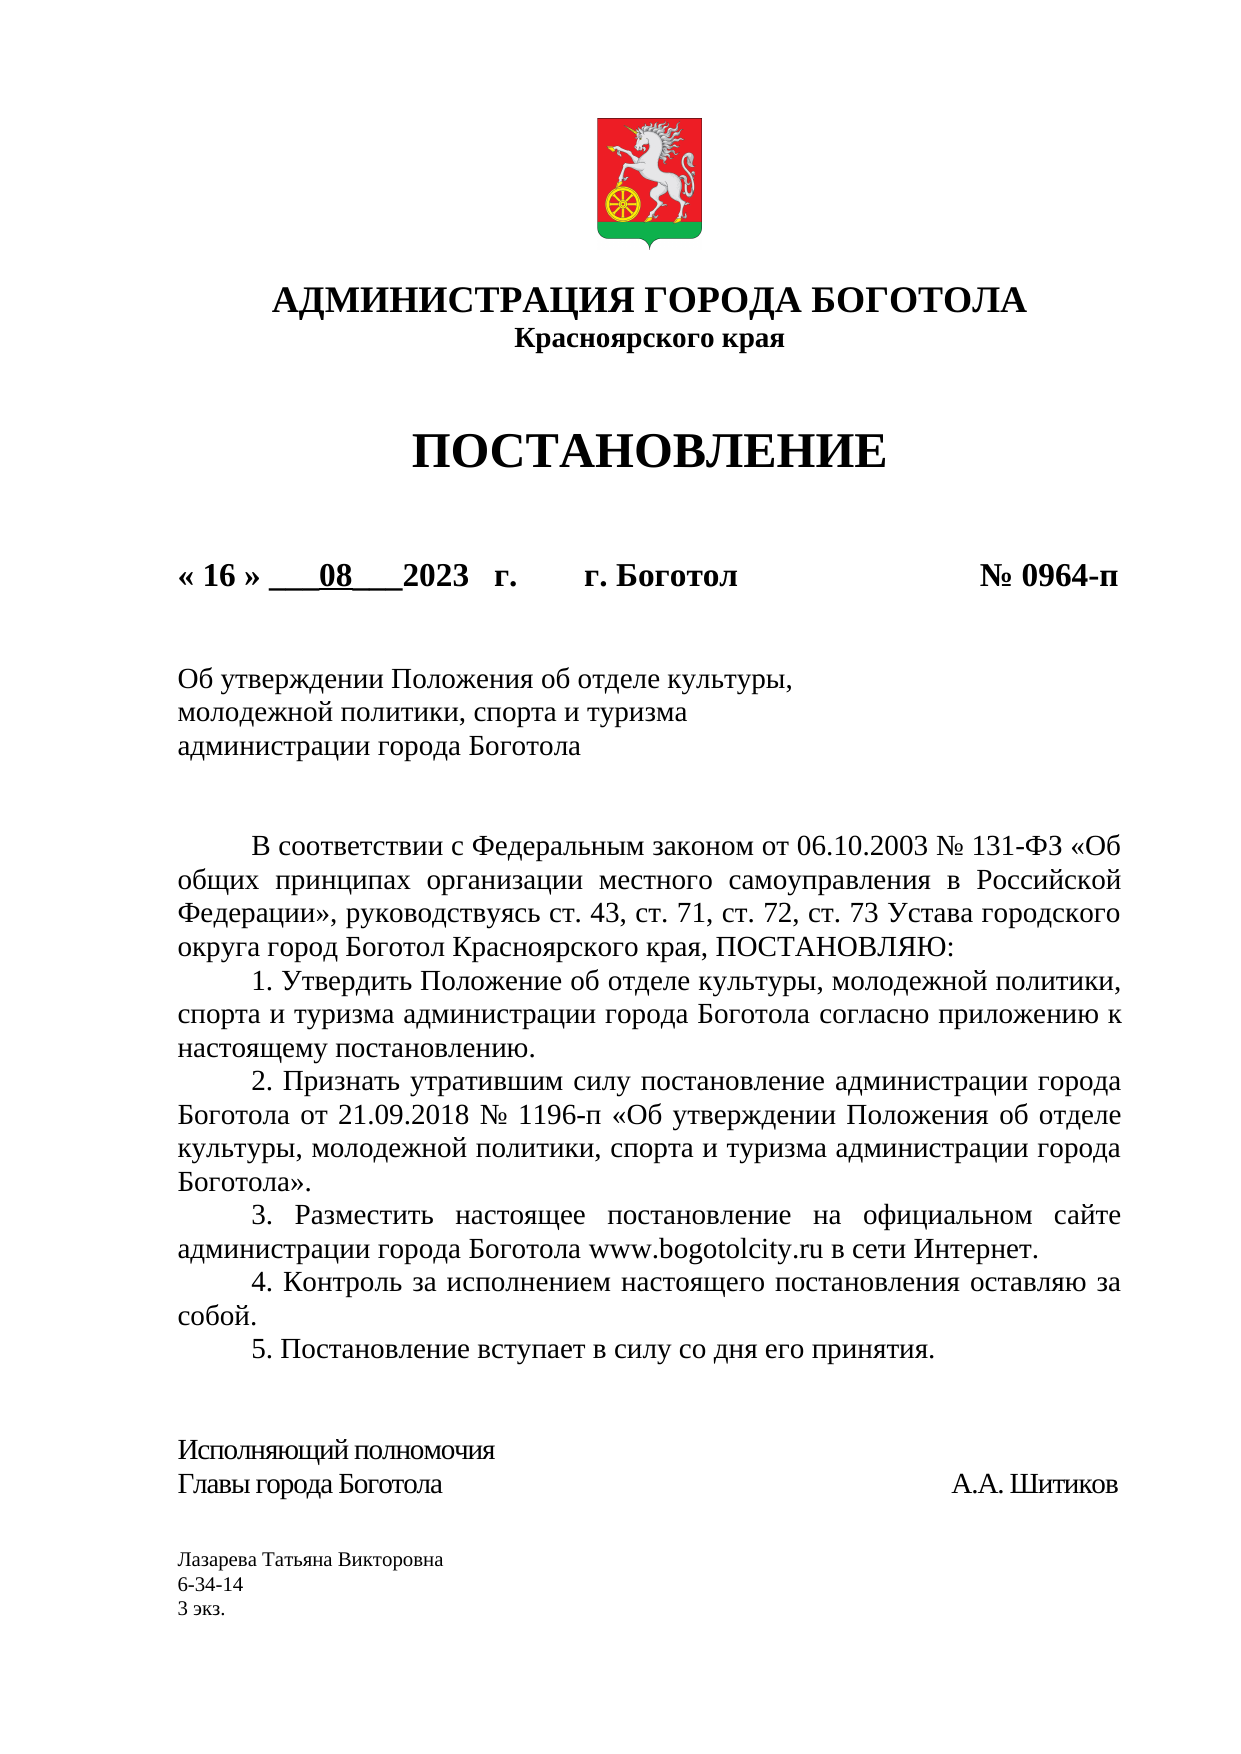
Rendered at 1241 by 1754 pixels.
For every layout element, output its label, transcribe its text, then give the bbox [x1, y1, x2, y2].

text « 16 » ___08___2023 г. г. Боготол № 0964-п [177, 555, 1122, 594]
text администрации города Боготола [177, 728, 1122, 761]
text В соответствии с Федеральным законом от 06.10.2003 № 131-ФЗ «Об общих принципах организации местного самоуправления в Российской Федерации», руководствуясь ст. 43, ст. 71, ст. 72, ст. 73 Устава городского округа город Боготол Красноярского края, ПОСТАНОВЛЯЮ: [177, 828, 1122, 963]
text 1. Утвердить Положение об отделе культуры, молодежной политики, спорта и туризма администрации города Боготола согласно приложению к настоящему постановлению. [177, 963, 1122, 1063]
text Исполняющий полномочия [177, 1432, 1122, 1466]
text 6-34-14 [177, 1571, 1122, 1596]
text АДМИНИСТРАЦИЯ ГОРОДА БОГОТОЛА [177, 277, 1122, 321]
text молодежной политики, спорта и туризма [177, 694, 1122, 728]
text Лазарева Татьяна Викторовна [177, 1547, 1122, 1571]
picture [597, 118, 702, 250]
text 3. Разместить настоящее постановление на официальном сайте администрации города Боготола www.bogotolcity.ru в сети Интернет. [177, 1197, 1122, 1264]
text 3 экз. [177, 1596, 1122, 1619]
text Главы города Боготола А.А. Шитиков [177, 1466, 1122, 1499]
text 2. Признать утратившим силу постановление администрации города Боготола от 21.09.2018 № 1196-п «Об утверждении Положения об отделе культуры, молодежной политики, спорта и туризма администрации города Боготола». [177, 1063, 1122, 1197]
text 5. Постановление вступает в силу со дня его принятия. [177, 1332, 1122, 1365]
text ПОСТАНОВЛЕНИЕ [177, 421, 1122, 479]
text Красноярского края [177, 321, 1122, 354]
text Об утверждении Положения об отделе культуры, [177, 661, 1122, 694]
text 4. Контроль за исполнением настоящего постановления оставляю за собой. [177, 1264, 1122, 1332]
